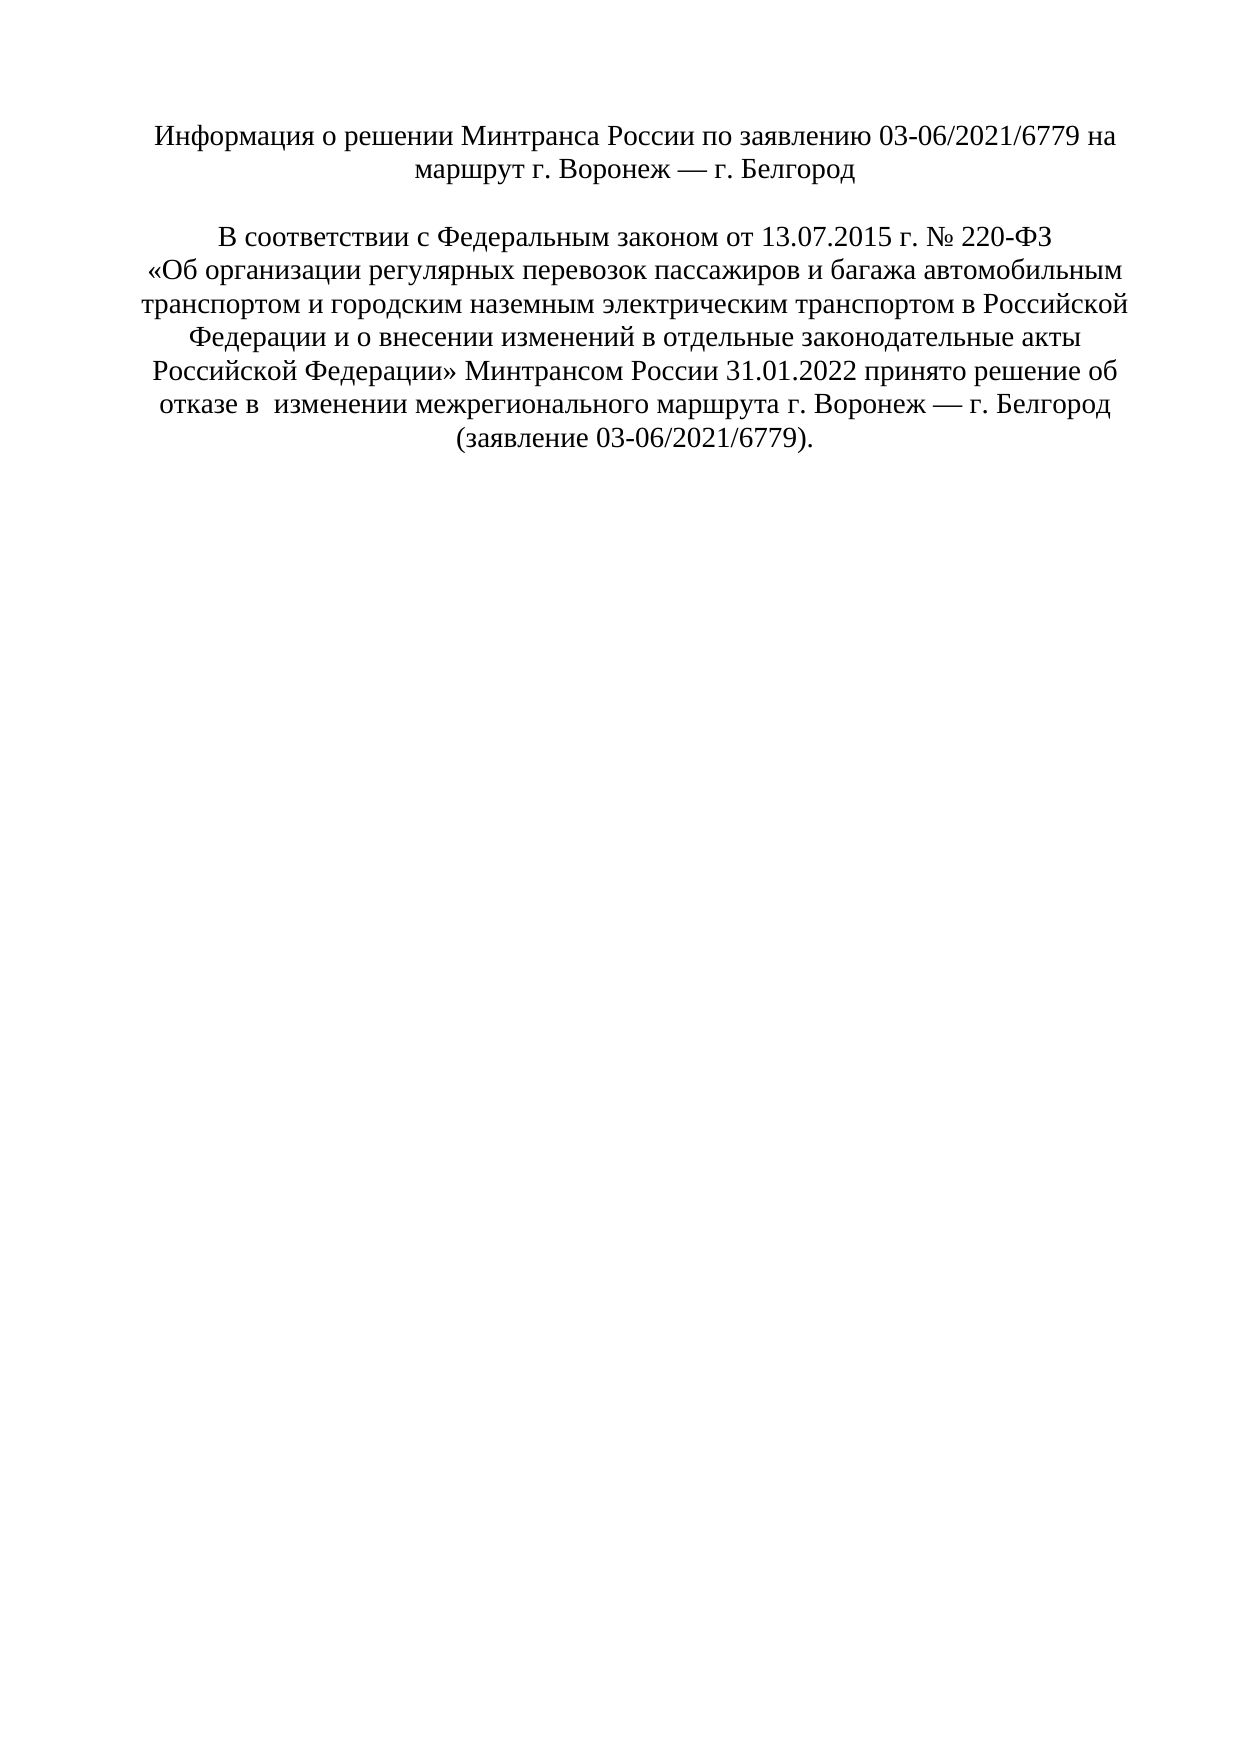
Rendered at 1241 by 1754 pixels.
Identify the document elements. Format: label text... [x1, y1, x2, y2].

text Информация о решении Минтранса России по заявлению 03-06/2021/6779 на маршрут г. Воронеж — г. Белгород [118, 118, 1152, 185]
text В соответствии с Федеральным законом от 13.07.2015 г. № 220-ФЗ «Об организации регулярных перевозок пассажиров и багажа автомобильным транспортом и городским наземным электрическим транспортом в Российской Федерации и о внесении изменений в отдельные законодательные акты Российской Федерации» Минтрансом России 31.01.2022 принято решение об отказе в изменении межрегионального маршрута г. Воронеж — г. Белгород (заявление 03-06/2021/6779). [118, 219, 1152, 453]
